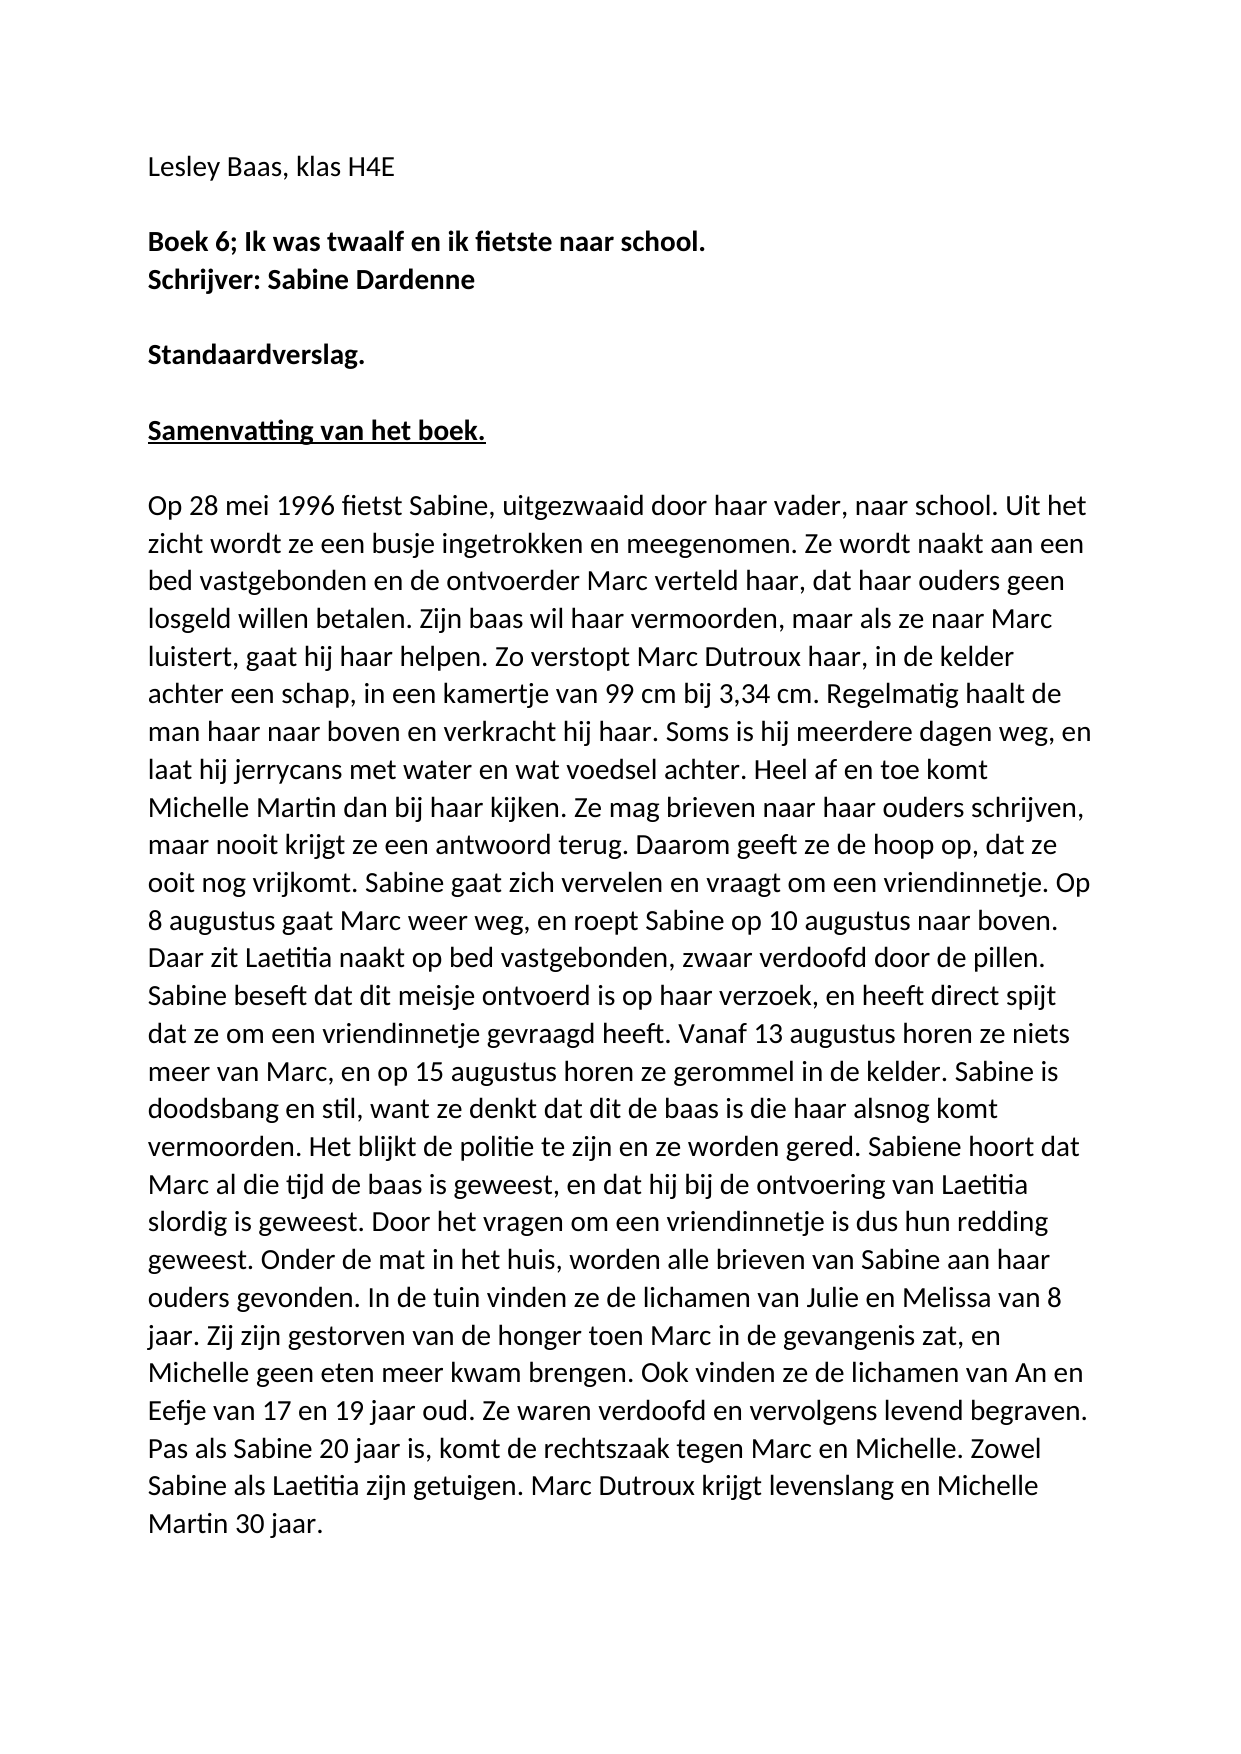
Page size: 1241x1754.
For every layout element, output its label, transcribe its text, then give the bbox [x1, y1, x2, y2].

text Boek 6; Ik was twaalf en ik fietste naar school. [148, 223, 1093, 259]
text Standaardverslag. [148, 336, 1093, 372]
text Lesley Baas, klas H4E [148, 148, 1093, 183]
text Schrijver: Sabine Dardenne [148, 261, 1093, 296]
text Samenvatting van het boek. [148, 412, 1093, 447]
text Op 28 mei 1996 fietst Sabine, uitgezwaaid door haar vader, naar school. Uit het zicht wordt ze een busje ingetrokken en meegenomen. Ze wordt naakt aan een bed vastgebonden en de ontvoerder Marc verteld haar, dat haar ouders geen losgeld willen betalen. Zijn baas wil haar vermoorden, maar als ze naar Marc luistert, gaat hij haar helpen. Zo verstopt Marc Dutroux haar, in de kelder achter een schap, in een kamertje van 99 cm bij 3,34 cm. Regelmatig haalt de man haar naar boven en verkracht hij haar. Soms is hij meerdere dagen weg, en laat hij jerrycans met water en wat voedsel achter. Heel af en toe komt Michelle Martin dan bij haar kijken. Ze mag brieven naar haar ouders schrijven, maar nooit krijgt ze een antwoord terug. Daarom geeft ze de hoop op, dat ze ooit nog vrijkomt. Sabine gaat zich vervelen en vraagt om een vriendinnetje. Op 8 augustus gaat Marc weer weg, en roept Sabine op 10 augustus naar boven. Daar zit Laetitia naakt op bed vastgebonden, zwaar verdoofd door de pillen. Sabine beseft dat dit meisje ontvoerd is op haar verzoek, en heeft direct spijt dat ze om een vriendinnetje gevraagd heeft. Vanaf 13 augustus horen ze niets meer van Marc, en op 15 augustus horen ze gerommel in de kelder. Sabine is doodsbang en stil, want ze denkt dat dit de baas is die haar alsnog komt vermoorden. Het blijkt de politie te zijn en ze worden gered. Sabiene hoort dat Marc al die tijd de baas is geweest, en dat hij bij de ontvoering van Laetitia slordig is geweest. Door het vragen om een vriendinnetje is dus hun redding geweest. Onder de mat in het huis, worden alle brieven van Sabine aan haar ouders gevonden. In de tuin vinden ze de lichamen van Julie en Melissa van 8 jaar. Zij zijn gestorven van de honger toen Marc in de gevangenis zat, en Michelle geen eten meer kwam brengen. Ook vinden ze de lichamen van An en Eefje van 17 en 19 jaar oud. Ze waren verdoofd en vervolgens levend begraven. Pas als Sabine 20 jaar is, komt de rechtszaak tegen Marc en Michelle. Zowel Sabine als Laetitia zijn getuigen. Marc Dutroux krijgt levenslang en Michelle Martin 30 jaar. [148, 487, 1093, 1541]
